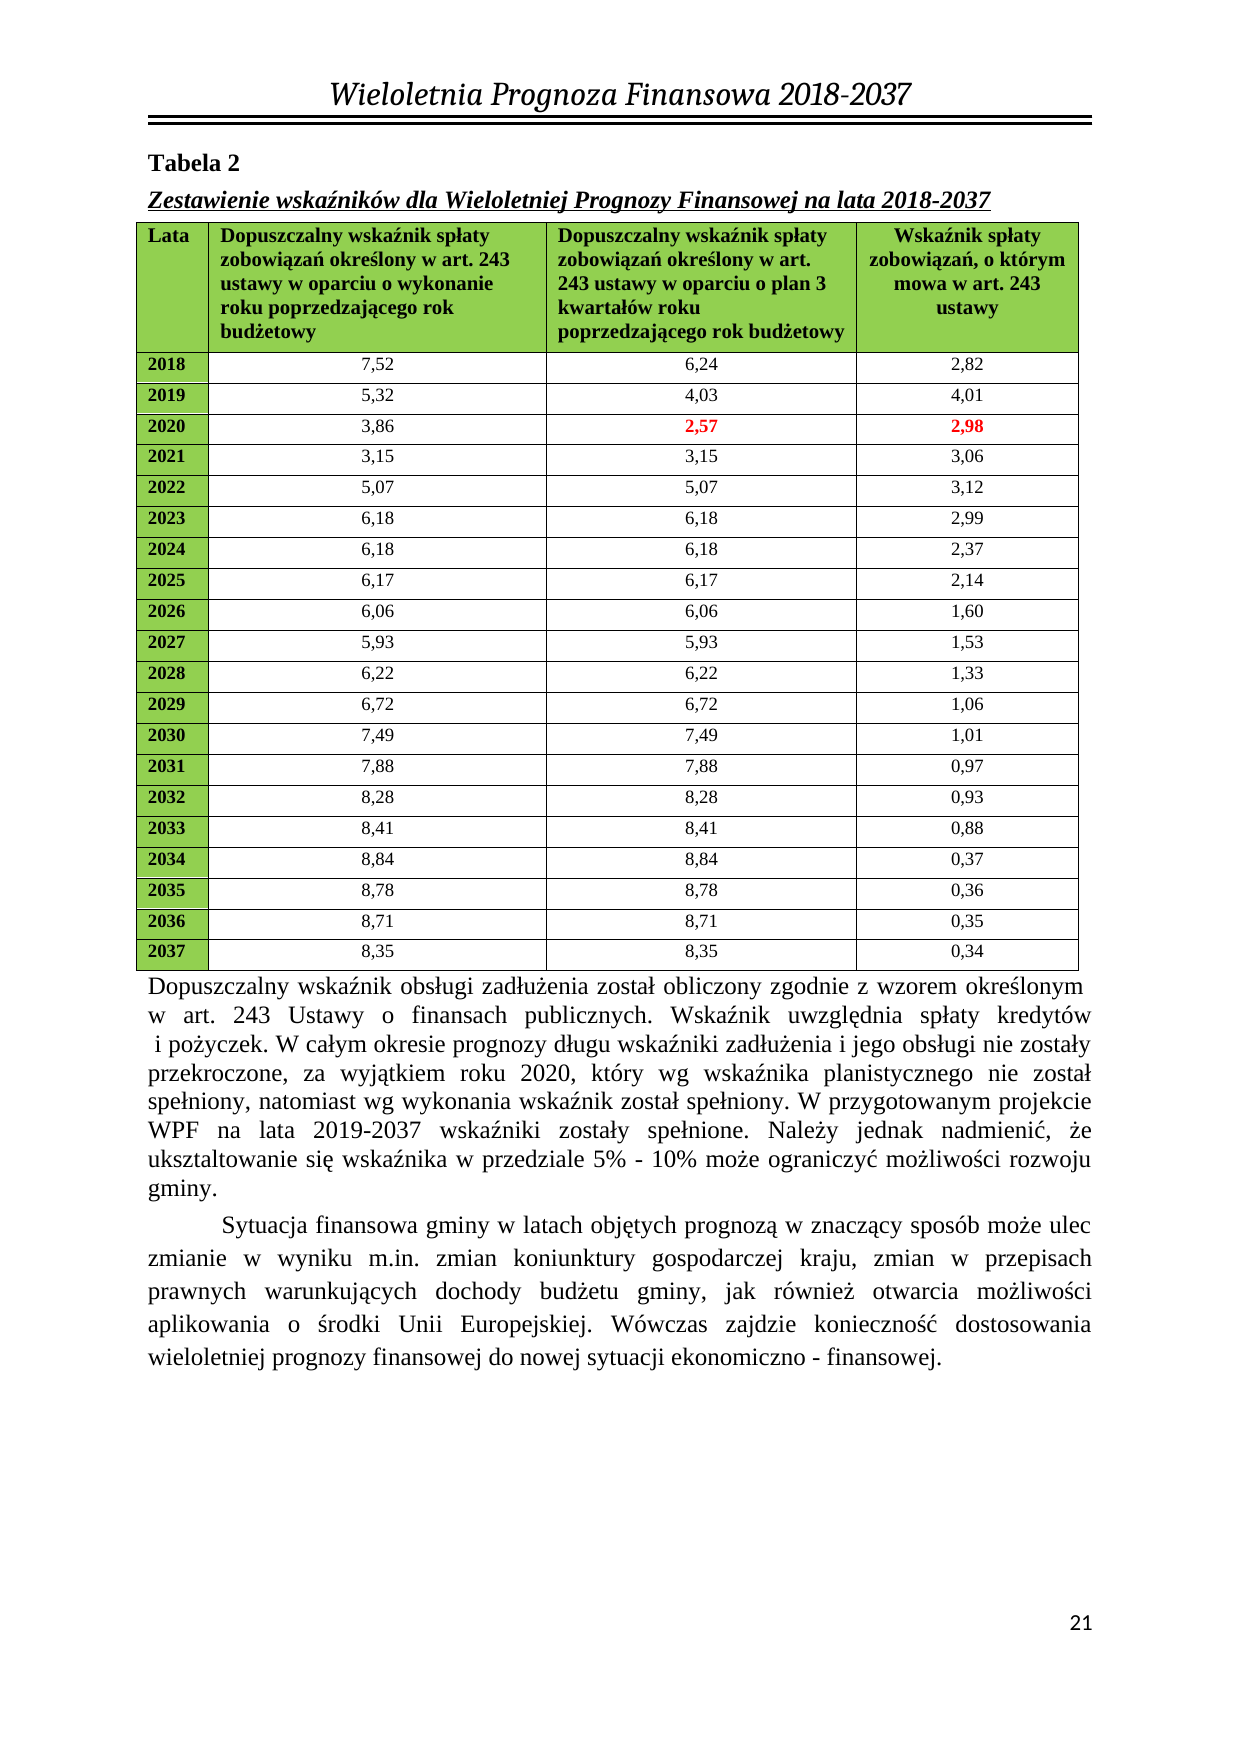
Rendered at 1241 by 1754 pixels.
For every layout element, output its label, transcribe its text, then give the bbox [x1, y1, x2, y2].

table_cell 7,49 [209, 724, 546, 754]
table_cell 2029 [137, 693, 208, 723]
table_header Lata [137, 223, 208, 352]
table_cell 8,28 [209, 786, 546, 816]
table_cell 6,18 [209, 538, 546, 568]
table_cell 7,49 [547, 724, 856, 754]
table_cell 2031 [137, 755, 208, 785]
table_cell 2019 [137, 384, 208, 413]
table_cell 0,37 [857, 848, 1078, 877]
table_cell 6,22 [547, 662, 856, 692]
table_cell 2027 [137, 631, 208, 661]
table_cell 1,53 [857, 631, 1078, 661]
table_cell 8,84 [547, 848, 856, 877]
table_cell 6,17 [547, 569, 856, 599]
table_cell 6,18 [547, 538, 856, 568]
table_cell 6,17 [209, 569, 546, 599]
table_cell 0,88 [857, 817, 1078, 847]
table_cell 8,35 [209, 940, 546, 970]
table_cell 2035 [137, 879, 208, 908]
table_cell 2,57 [547, 415, 856, 444]
table_cell 0,36 [857, 879, 1078, 908]
table_cell 2034 [137, 848, 208, 877]
table_cell 2,14 [857, 569, 1078, 599]
table_cell 2037 [137, 940, 208, 970]
table_cell 4,03 [547, 384, 856, 413]
table_cell 1,01 [857, 724, 1078, 754]
table_cell 5,32 [209, 384, 546, 413]
table_cell 1,60 [857, 600, 1078, 630]
table_cell 2,37 [857, 538, 1078, 568]
text Tabela 2 [148, 148, 1092, 176]
table_cell 0,97 [857, 755, 1078, 785]
table_cell 2024 [137, 538, 208, 568]
table_cell 2,82 [857, 353, 1078, 382]
table_cell 2026 [137, 600, 208, 630]
table_cell 2033 [137, 817, 208, 847]
table_header Wskaźnik spłaty zobowiązań, o którym mowa w art. 243 ustawy [857, 223, 1078, 352]
table_cell 6,18 [547, 507, 856, 537]
table_cell 6,06 [547, 600, 856, 630]
table_cell 6,72 [547, 693, 856, 723]
table_cell 2023 [137, 507, 208, 537]
table_cell 5,07 [209, 476, 546, 506]
text Dopuszczalny wskaźnik obsługi zadłużenia został obliczony zgodnie z wzorem określonym w art. 243 Ustawy o finansach publicznych. Wskaźnik uwzględnia spłaty kredytów i pożyczek. W całym okresie prognozy długu wskaźniki zadłużenia i jego obsługi nie zostały przekroczone, za wyjątkiem roku 2020, który wg wskaźnika planistycznego nie został spełniony, natomiast wg wykonania wskaźnik został spełniony. W przygotowanym projekcie WPF na lata 2019-2037 wskaźniki zostały spełnione. Należy jednak nadmienić, że uksztaltowanie się wskaźnika w przedziale 5% - 10% może ograniczyć możliwości rozwoju gminy. [148, 971, 1092, 1201]
table_cell 2020 [137, 415, 208, 444]
table_cell 2022 [137, 476, 208, 506]
table_cell 8,28 [547, 786, 856, 816]
table_header Dopuszczalny wskaźnik spłaty zobowiązań określony w art. 243 ustawy w oparciu o wykonanie roku poprzedzającego rok budżetowy [209, 223, 546, 352]
table_cell 6,24 [547, 353, 856, 382]
table_cell 6,22 [209, 662, 546, 692]
table_cell 2018 [137, 353, 208, 382]
table_cell 3,15 [547, 445, 856, 475]
table_cell 3,06 [857, 445, 1078, 475]
table_cell 0,35 [857, 910, 1078, 939]
table_cell 6,06 [209, 600, 546, 630]
table_header Dopuszczalny wskaźnik spłaty zobowiązań określony w art. 243 ustawy w oparciu o plan 3 kwartałów roku poprzedzającego rok budżetowy [547, 223, 856, 352]
table_cell 8,41 [547, 817, 856, 847]
table_cell 6,18 [209, 507, 546, 537]
table_cell 4,01 [857, 384, 1078, 413]
table_cell 2025 [137, 569, 208, 599]
table_cell 5,93 [547, 631, 856, 661]
table_cell 1,06 [857, 693, 1078, 723]
table_cell 5,93 [209, 631, 546, 661]
text Sytuacja finansowa gminy w latach objętych prognozą w znaczący sposób może ulec zmianie w wyniku m.in. zmian koniunktury gospodarczej kraju, zmian w przepisach prawnych warunkujących dochody budżetu gminy, jak również otwarcia możliwości aplikowania o środki Unii Europejskiej. Wówczas zajdzie konieczność dostosowania wieloletniej prognozy finansowej do nowej sytuacji ekonomiczno - finansowej. [148, 1210, 1092, 1371]
table_cell 8,41 [209, 817, 546, 847]
table_cell 2,99 [857, 507, 1078, 537]
table_cell 0,93 [857, 786, 1078, 816]
table_cell 0,34 [857, 940, 1078, 970]
table_cell 3,12 [857, 476, 1078, 506]
table_cell 3,15 [209, 445, 546, 475]
table_cell 1,33 [857, 662, 1078, 692]
table_cell 2036 [137, 910, 208, 939]
table_cell 3,86 [209, 415, 546, 444]
table_cell 7,88 [209, 755, 546, 785]
table_cell 2032 [137, 786, 208, 816]
table_cell 5,07 [547, 476, 856, 506]
table_cell 6,72 [209, 693, 546, 723]
table_cell 8,84 [209, 848, 546, 877]
table_cell 2,98 [857, 415, 1078, 444]
table_cell 7,88 [547, 755, 856, 785]
table_cell 2030 [137, 724, 208, 754]
table_cell 2021 [137, 445, 208, 475]
text Zestawienie wskaźników dla Wieloletniej Prognozy Finansowej na lata 2018-2037 [148, 185, 1092, 213]
table_cell 8,78 [547, 879, 856, 908]
table_cell 8,78 [209, 879, 546, 908]
table_cell 8,35 [547, 940, 856, 970]
table_cell 7,52 [209, 353, 546, 382]
table_cell 8,71 [209, 910, 546, 939]
table_cell 2028 [137, 662, 208, 692]
table_cell 8,71 [547, 910, 856, 939]
